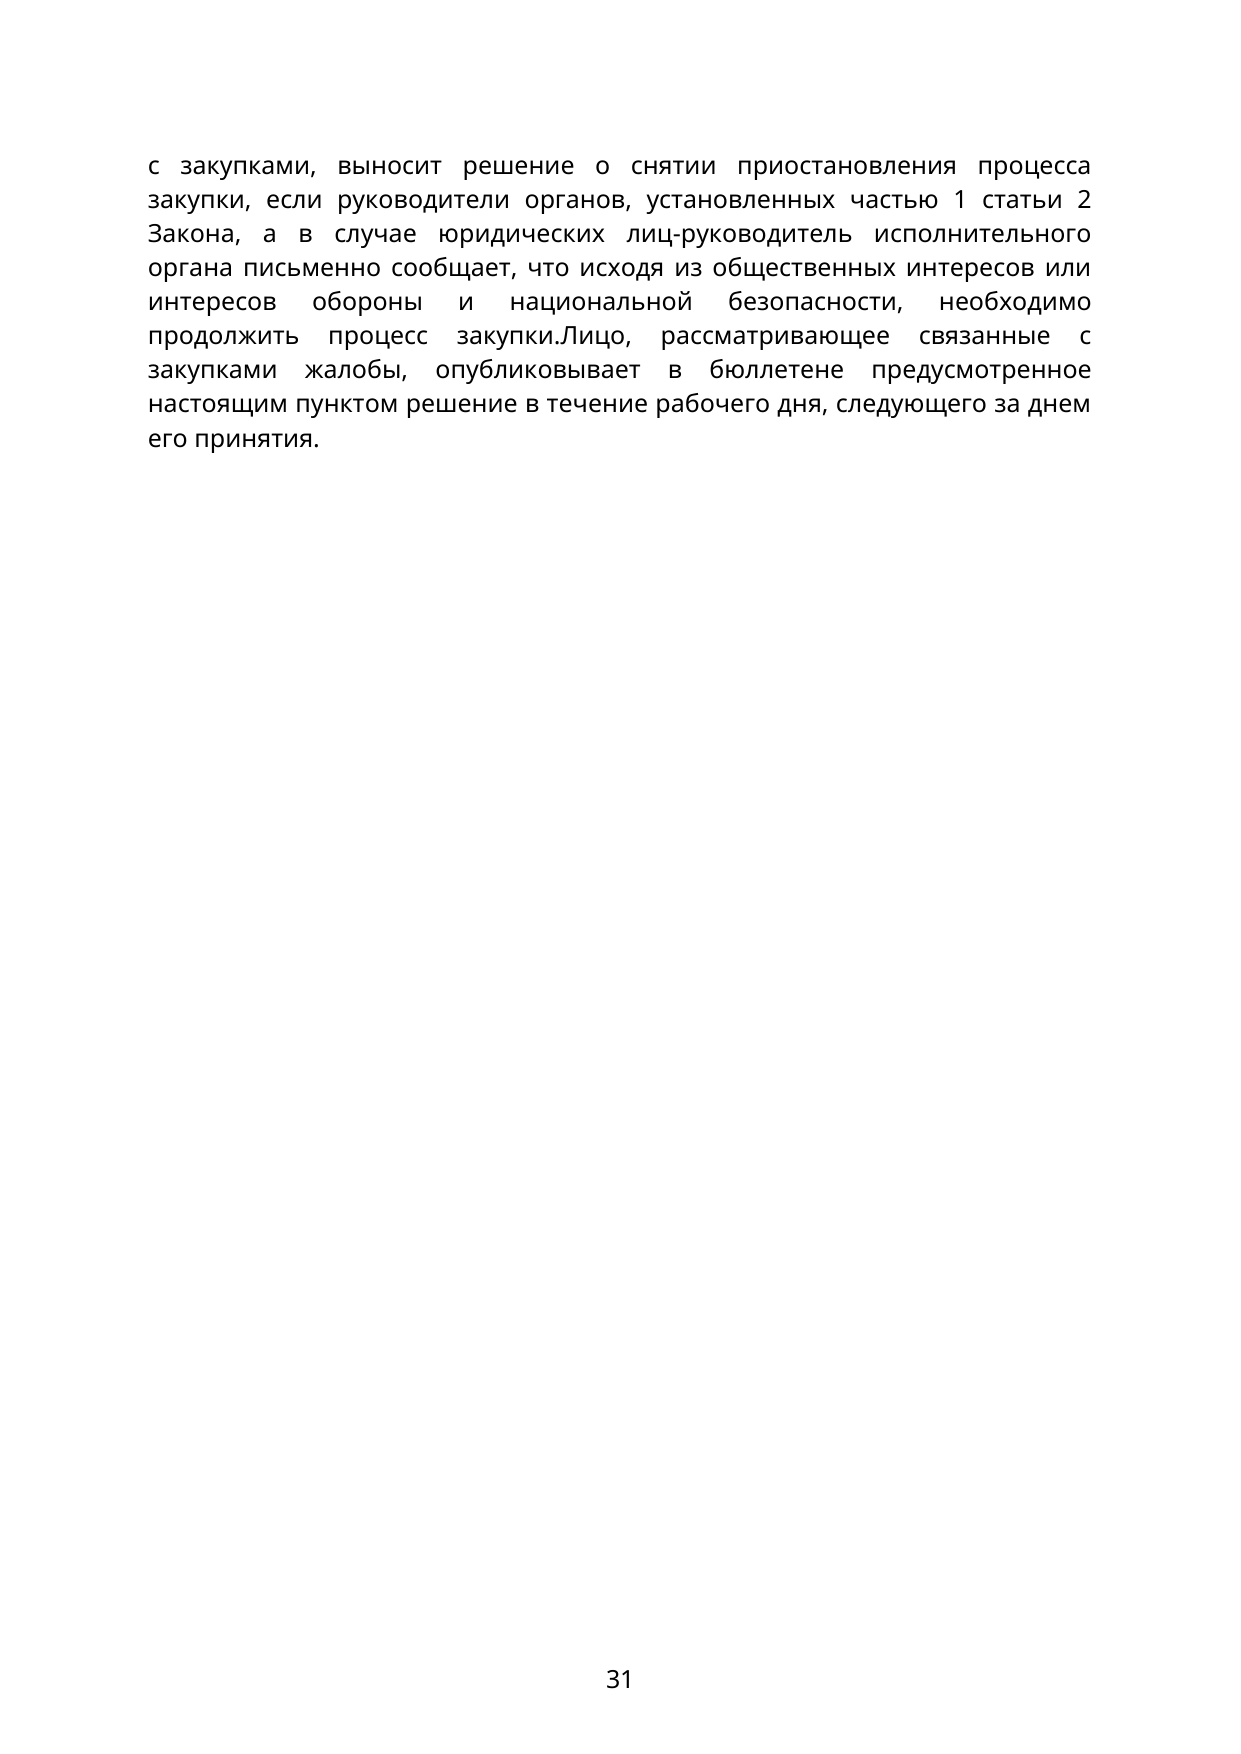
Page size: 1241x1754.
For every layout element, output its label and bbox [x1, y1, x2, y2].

text [148, 148, 1092, 454]
